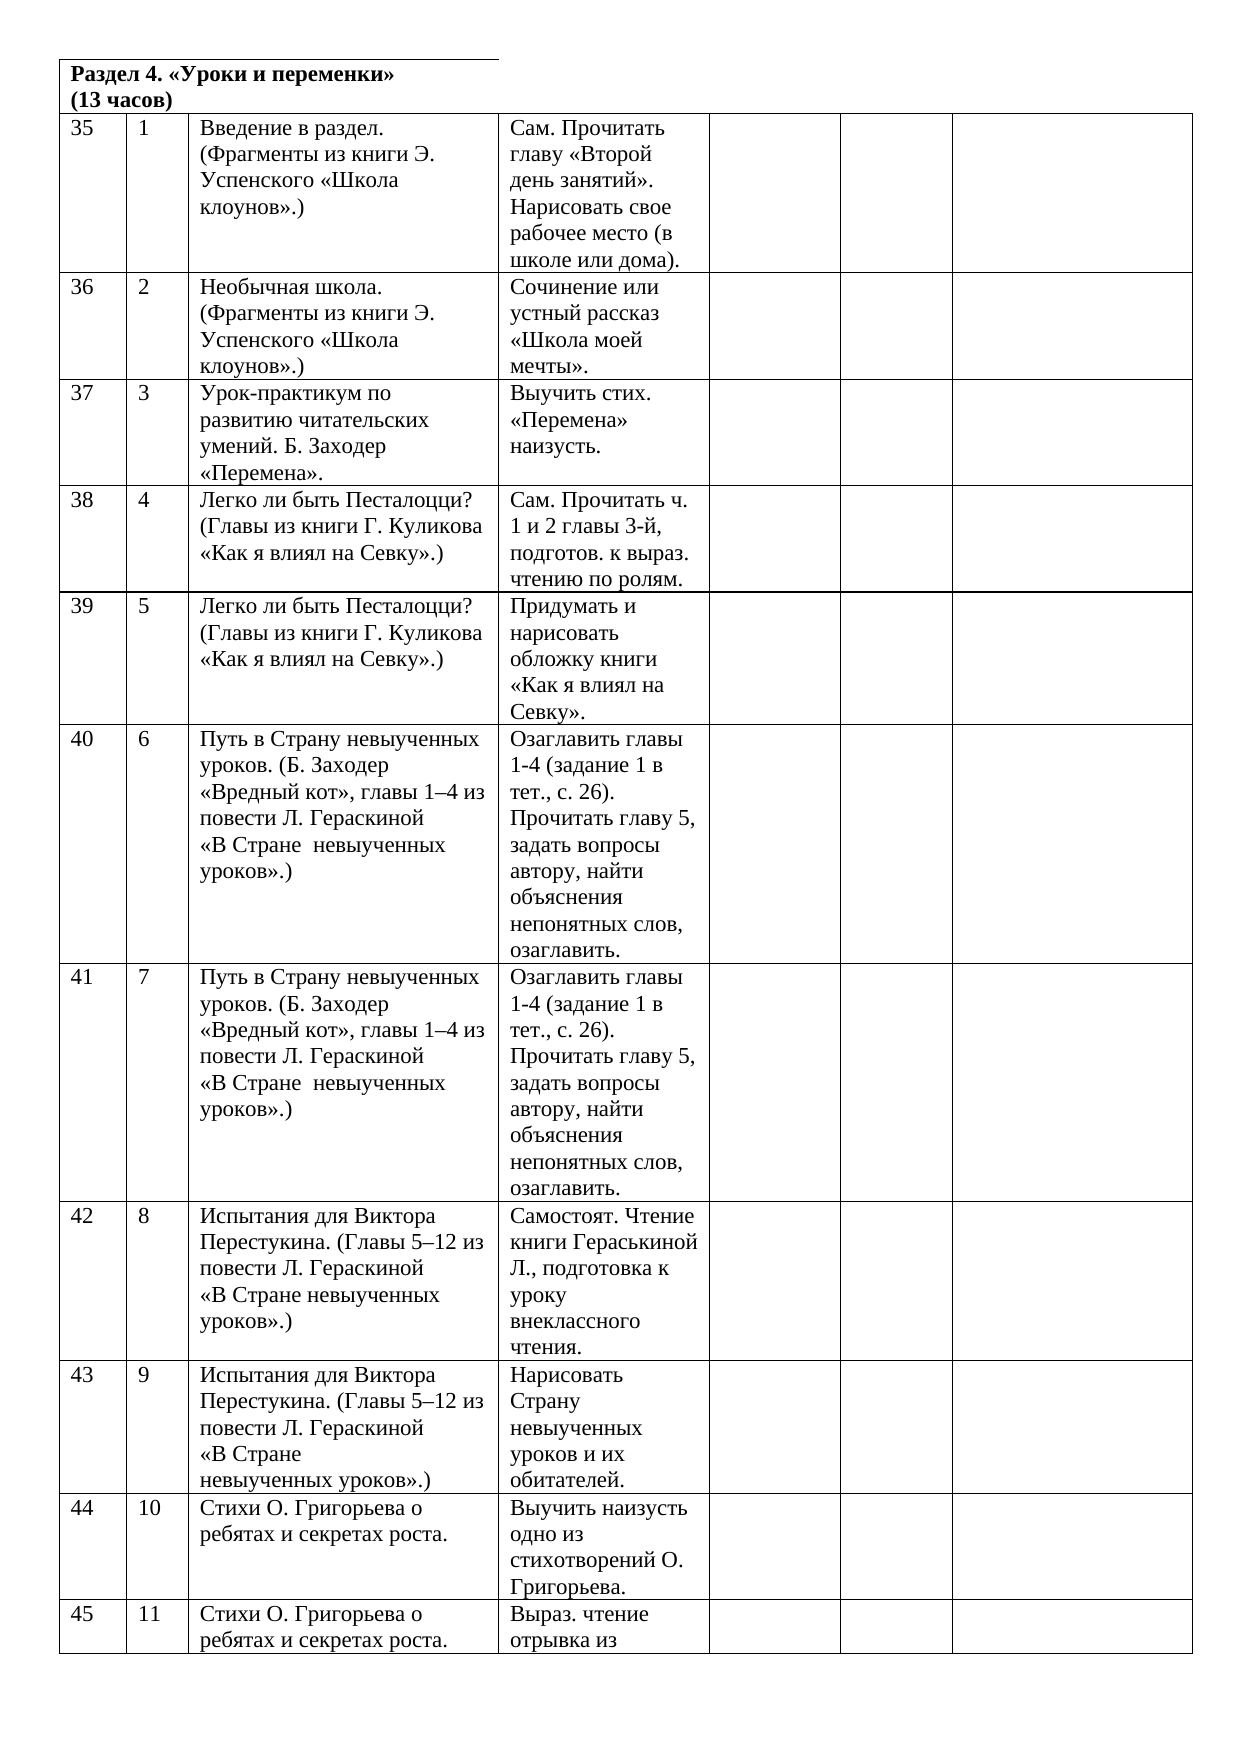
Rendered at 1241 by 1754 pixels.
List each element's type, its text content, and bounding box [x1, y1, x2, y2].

table_cell [710, 593, 840, 724]
table_cell Путь в Страну невыученных уроков. (Б. Заходер «Вредный кот», главы 1–4 из повести Л. Гераскиной «В Стране невыученных уроков».) [189, 964, 498, 1201]
table_cell 11 [127, 1600, 188, 1653]
table_cell Выучить наизусть одно из стихотворений О. Григорьева. [499, 1494, 709, 1599]
table_cell [841, 486, 952, 591]
table_cell Легко ли быть Песталоцци? (Главы из книги Г. Куликова «Как я влиял на Севку».) [189, 486, 498, 591]
table_cell [953, 114, 1192, 272]
table_cell 10 [127, 1494, 188, 1599]
table_cell Нарисовать Страну невыученных уроков и их обитателей. [499, 1361, 709, 1493]
table_cell Придумать и нарисовать обложку книги «Как я влиял на Севку». [499, 593, 709, 724]
table_cell [953, 1494, 1192, 1599]
table_cell 40 [60, 725, 126, 962]
table_cell Сам. Прочитать ч. 1 и 2 главы 3-й, подготов. к выраз. чтению по ролям. [499, 486, 709, 591]
table_cell [710, 964, 840, 1201]
table_cell [953, 1600, 1192, 1653]
table_cell [953, 593, 1192, 724]
table_cell 39 [60, 593, 126, 724]
table_cell 9 [127, 1361, 188, 1493]
table_cell [841, 1494, 952, 1599]
table_cell [710, 114, 840, 272]
table_cell Выучить стих. «Перемена» наизусть. [499, 380, 709, 485]
table_cell [953, 273, 1192, 378]
table_cell 41 [60, 964, 126, 1201]
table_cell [499, 1600, 709, 1653]
table_cell 36 [60, 273, 126, 378]
table_cell Легко ли быть Песталоцци? (Главы из книги Г. Куликова «Как я влиял на Севку».) [189, 593, 498, 724]
table_cell [841, 964, 952, 1201]
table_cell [60, 60, 498, 113]
table_cell [841, 1600, 952, 1653]
table_cell [841, 380, 952, 485]
table_cell [841, 593, 952, 724]
table_cell 43 [60, 1361, 126, 1493]
table_cell [710, 1600, 840, 1653]
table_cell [189, 1600, 498, 1653]
table_cell 35 [60, 114, 126, 272]
table_cell 45 [60, 1600, 126, 1653]
table_cell 4 [127, 486, 188, 591]
table_cell 5 [127, 593, 188, 724]
table_cell 2 [127, 273, 188, 378]
table_cell Испытания для Виктора Перестукина. (Главы 5–12 из повести Л. Гераскиной «В Стране невыученных уроков».) [189, 1361, 498, 1493]
table_cell Сочинение или устный рассказ «Школа моей мечты». [499, 273, 709, 378]
table_cell Самостоят. Чтение книги Гераськиной Л., подготовка к уроку внеклассного чтения. [499, 1202, 709, 1360]
table_cell Испытания для Виктора Перестукина. (Главы 5–12 из повести Л. Гераскиной «В Стране невыученных уроков».) [189, 1202, 498, 1360]
table_cell [953, 486, 1192, 591]
table_cell [953, 1361, 1192, 1493]
table_cell 1 [127, 114, 188, 272]
table_cell Урок-практикум по развитию читательских умений. Б. Заходер «Перемена». [189, 380, 498, 485]
table_cell [953, 964, 1192, 1201]
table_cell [189, 1494, 498, 1599]
table_cell [953, 725, 1192, 962]
table_cell 42 [60, 1202, 126, 1360]
table_cell 7 [127, 964, 188, 1201]
table_cell 38 [60, 486, 126, 591]
table_cell Сам. Прочитать главу «Второй день занятий». Нарисовать свое рабочее место (в школе или дома). [499, 114, 709, 272]
table_cell [953, 1202, 1192, 1360]
table_cell [710, 1202, 840, 1360]
table_cell [710, 1494, 840, 1599]
table_cell [841, 114, 952, 272]
table_cell 6 [127, 725, 188, 962]
table_cell [710, 273, 840, 378]
table_cell [841, 1361, 952, 1493]
table_cell [841, 725, 952, 962]
table_cell Необычная школа. (Фрагменты из книги Э. Успенского «Школа клоунов».) [189, 273, 498, 378]
table_cell [953, 380, 1192, 485]
table_cell [710, 725, 840, 962]
table_cell [710, 380, 840, 485]
table_cell [841, 273, 952, 378]
table_cell Введение в раздел. (Фрагменты из книги Э. Успенского «Школа клоунов».) [189, 114, 498, 272]
table_cell 44 [60, 1494, 126, 1599]
table_cell [841, 1202, 952, 1360]
table_cell Озаглавить главы 1-4 (задание 1 в тет., с. 26). Прочитать главу 5, задать вопросы автору, найти объяснения непонятных слов, озаглавить. [499, 964, 709, 1201]
table_cell 37 [60, 380, 126, 485]
table_cell 3 [127, 380, 188, 485]
table_cell 8 [127, 1202, 188, 1360]
table_cell [710, 1361, 840, 1493]
table_cell Путь в Страну невыученных уроков. (Б. Заходер «Вредный кот», главы 1–4 из повести Л. Гераскиной «В Стране невыученных уроков».) [189, 725, 498, 962]
table_cell Озаглавить главы 1-4 (задание 1 в тет., с. 26). Прочитать главу 5, задать вопросы автору, найти объяснения непонятных слов, озаглавить. [499, 725, 709, 962]
table_cell [710, 486, 840, 591]
